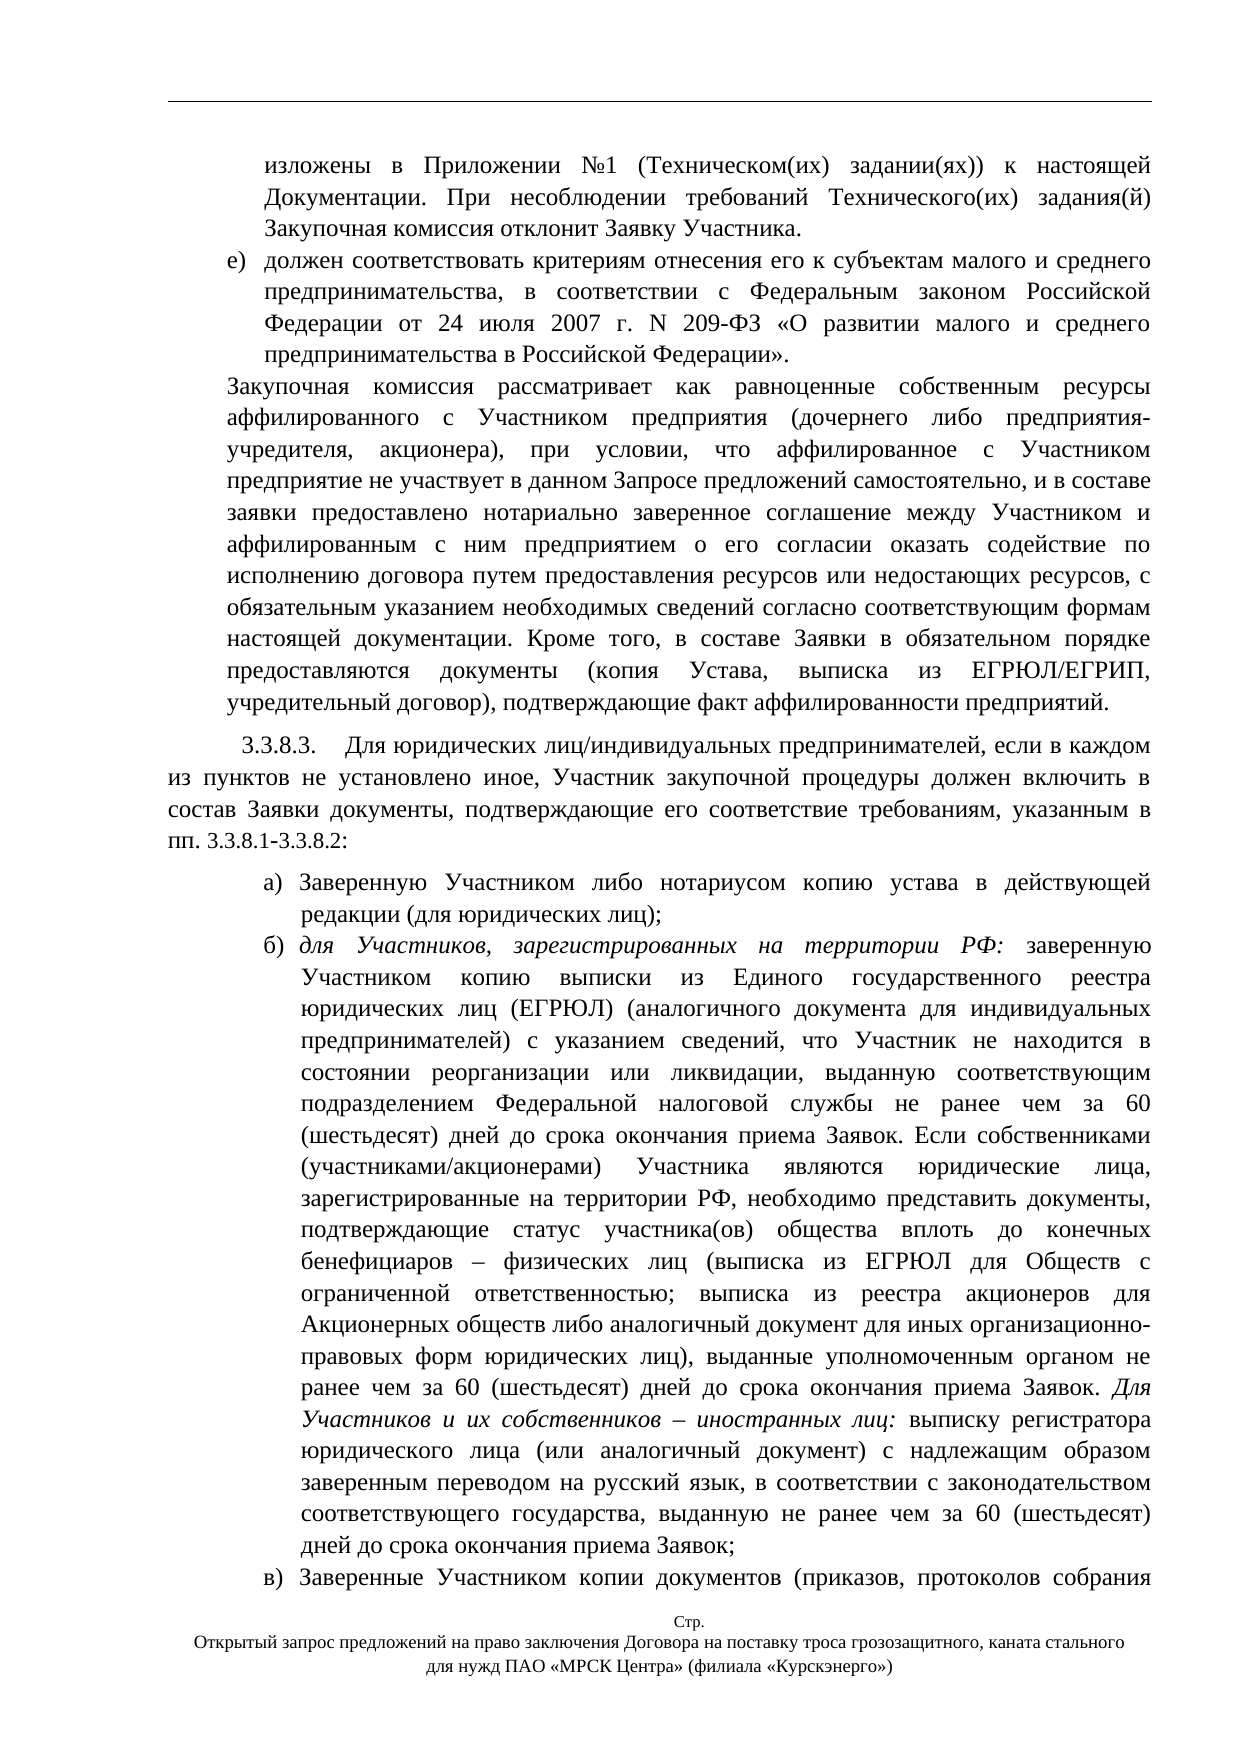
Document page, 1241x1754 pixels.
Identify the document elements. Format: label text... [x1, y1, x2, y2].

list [227, 150, 1152, 242]
list для Участников, зарегистрированных на территории РФ: заверенную Участником копию выписки из Единого государственного реестра юридических лиц (ЕГРЮЛ) (аналогичного документа для индивидуальных предпринимателей) с указанием сведений, что Участник не находится в состоянии реорганизации или ликвидации, выданную соответствующим подразделением Федеральной налоговой службы не ранее чем за 60 (шестьдесят) дней до срока окончания приема Заявок. Если собственниками (участниками/акционерами) Участника являются юридические лица, зарегистрированные на территории РФ, необходимо представить документы, подтверждающие статус участника(ов) общества вплоть до конечных бенефициаров – физических лиц (выписка из ЕГРЮЛ для Обществ с ограниченной ответственностью; выписка из реестра акционеров для Акционерных обществ либо аналогичный документ для иных организационно-правовых форм юридических лиц), выданные уполномоченным органом не ранее чем за 60 (шестьдесят) дней до срока окончания приема Заявок. Для Участников и их собственников – иностранных лиц: выписку регистратора юридического лица (или аналогичный документ) с надлежащим образом заверенным переводом на русский язык, в соответствии с законодательством соответствующего государства, выданную не ранее чем за 60 (шестьдесят) дней до срока окончания приема Заявок; [263, 930, 1152, 1559]
list должен соответствовать критериям отнесения его к субъектам малого и среднего предпринимательства, в соответствии с Федеральным законом Российской Федерации от 24 июля 2007 г. N 209-ФЗ «О развитии малого и среднего предпринимательства в Российской Федерации». [227, 245, 1152, 368]
text Закупочная комиссия рассматривает как равноценные собственным ресурсы аффилированного с Участником предприятия (дочернего либо предприятия-учредителя, акционера), при условии, что аффилированное с Участником предприятие не участвует в данном Запросе предложений самостоятельно, и в составе заявки предоставлено нотариально заверенное соглашение между Участником и аффилированным с ним предприятием о его согласии оказать содействие по исполнению договора путем предоставления ресурсов или недостающих ресурсов, с обязательным указанием необходимых сведений согласно соответствующим формам настоящей документации. Кроме того, в составе Заявки в обязательном порядке предоставляются документы (копия Устава, выписка из ЕГРЮЛ/ЕГРИП, учредительный договор), подтверждающие факт аффилированности предприятий. [227, 371, 1152, 715]
list Для юридических лиц/индивидуальных предпринимателей, если в каждом из пунктов не установлено иное, Участник закупочной процедуры должен включить в состав Заявки документы, подтверждающие его соответствие требованиям, указанным в пп. 3.3.8.1-3.3.8.2: [168, 731, 1152, 854]
list Заверенную Участником либо нотариусом копию устава в действующей редакции (для юридических лиц); [263, 867, 1152, 928]
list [263, 1562, 1152, 1590]
